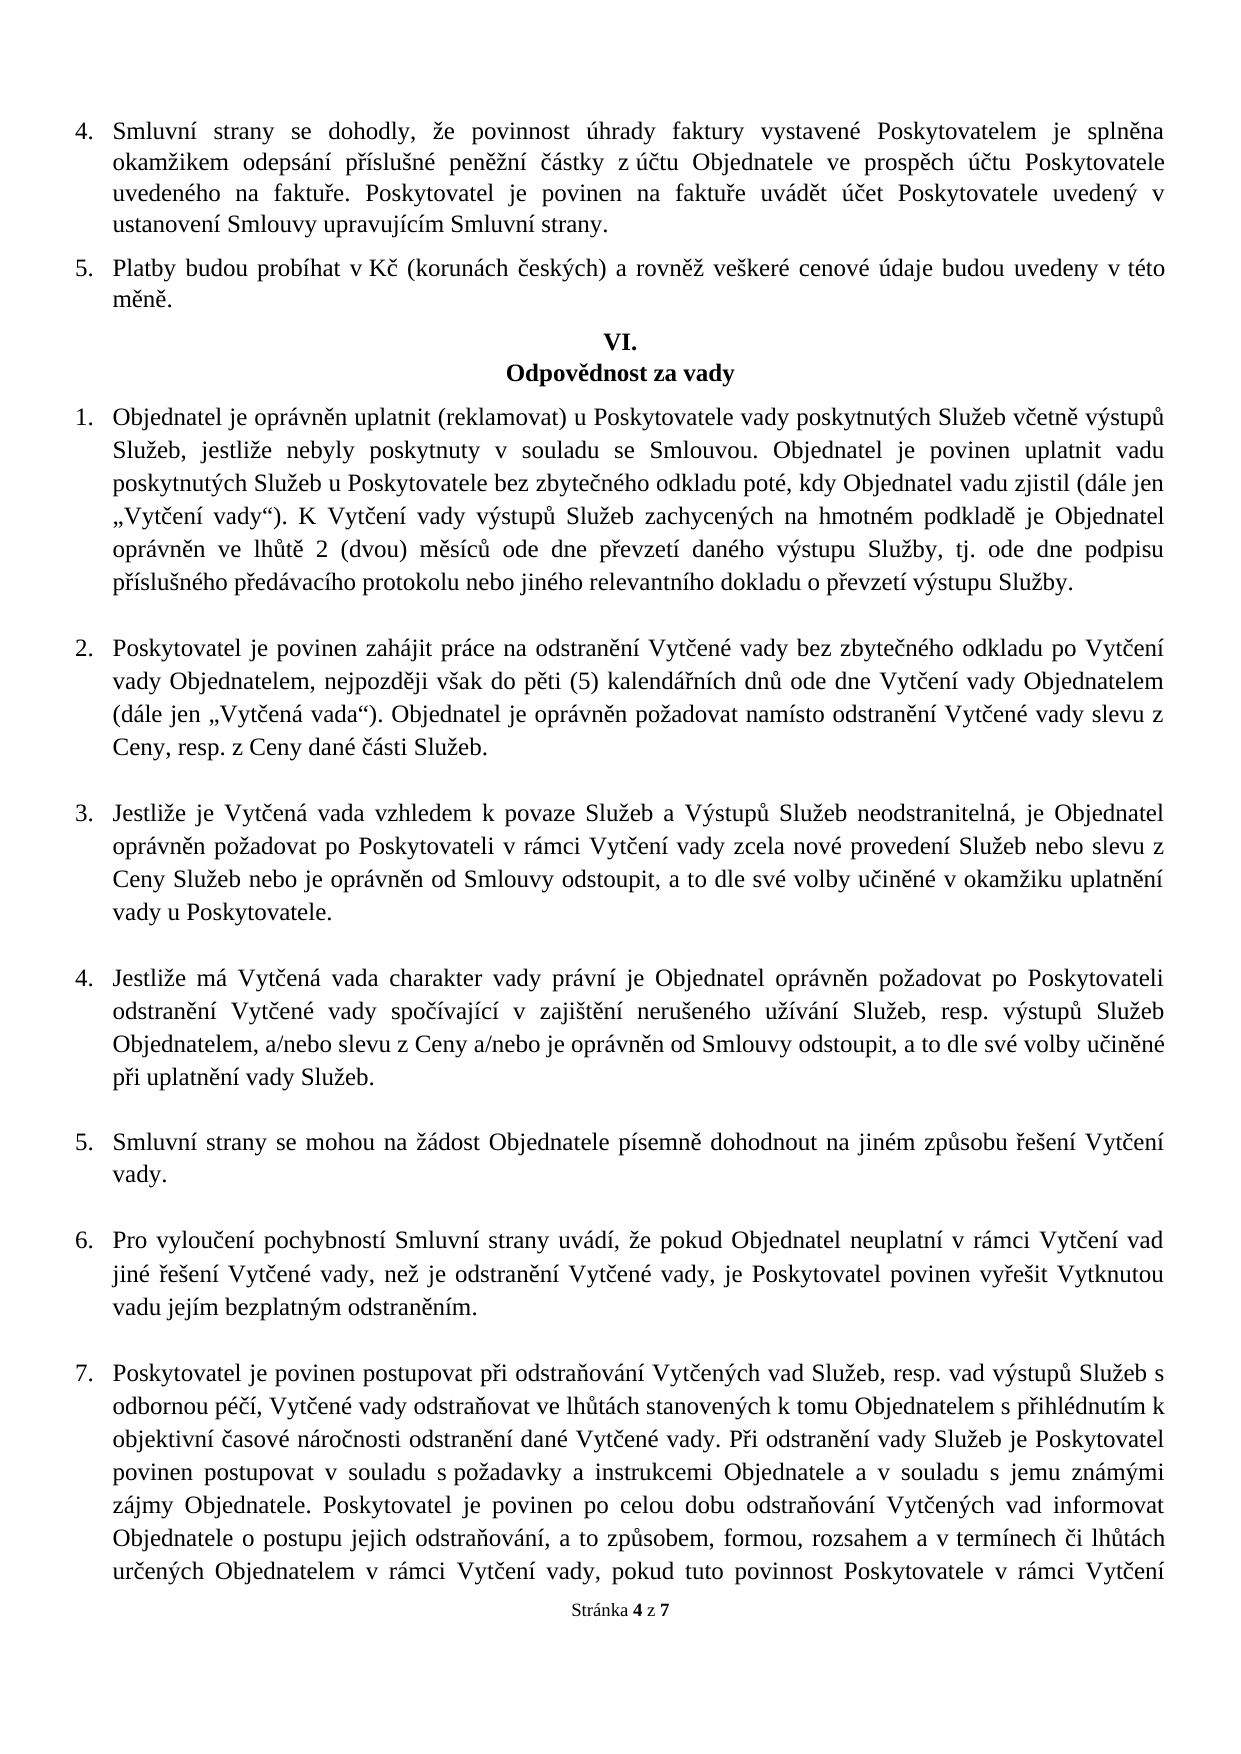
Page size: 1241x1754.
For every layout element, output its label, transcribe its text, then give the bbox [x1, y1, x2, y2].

list Poskytovatel je povinen zahájit práce na odstranění Vytčené vady bez zbytečného odkladu po Vytčení vady Objednatelem, nejpozději však do pěti (5) kalendářních dnů ode dne Vytčení vady Objednatelem (dále jen „Vytčená vada“). Objednatel je oprávněn požadovat namísto odstranění Vytčené vady slevu z Ceny, resp. z Ceny dané části Služeb. [75, 633, 1165, 761]
list Pro vyloučení pochybností Smluvní strany uvádí, že pokud Objednatel neuplatní v rámci Vytčení vad jiné řešení Vytčené vady, než je odstranění Vytčené vady, je Poskytovatel povinen vyřešit Vytknutou vadu jejím bezplatným odstraněním. [75, 1226, 1165, 1320]
list Smluvní strany se mohou na žádost Objednatele písemně dohodnout na jiném způsobu řešení Vytčení vady. [75, 1127, 1165, 1188]
list Jestliže má Vytčená vada charakter vady právní je Objednatel oprávněn požadovat po Poskytovateli odstranění Vytčené vady spočívající v zajištění nerušeného užívání Služeb, resp. výstupů Služeb Objednatelem, a/nebo slevu z Ceny a/nebo je oprávněn od Smlouvy odstoupit, a to dle své volby učiněné při uplatnění vady Služeb. [75, 963, 1165, 1091]
text VI. [75, 327, 1165, 356]
list Objednatel je oprávněn uplatnit (reklamovat) u Poskytovatele vady poskytnutých Služeb včetně výstupů Služeb, jestliže nebyly poskytnuty v souladu se Smlouvou. Objednatel je povinen uplatnit vadu poskytnutých Služeb u Poskytovatele bez zbytečného odkladu poté, kdy Objednatel vadu zjistil (dále jen „Vytčení vady“). K Vytčení vady výstupů Služeb zachycených na hmotném podkladě je Objednatel oprávněn ve lhůtě 2 (dvou) měsíců ode dne převzetí daného výstupu Služby, tj. ode dne podpisu příslušného předávacího protokolu nebo jiného relevantního dokladu o převzetí výstupu Služby. [75, 402, 1165, 596]
list Jestliže je Vytčená vada vzhledem k povaze Služeb a Výstupů Služeb neodstranitelná, je Objednatel oprávněn požadovat po Poskytovateli v rámci Vytčení vady zcela nové provedení Služeb nebo slevu z Ceny Služeb nebo je oprávněn od Smlouvy odstoupit, a to dle své volby učiněné v okamžiku uplatnění vady u Poskytovatele. [75, 798, 1165, 926]
list Smluvní strany se dohodly, že povinnost úhrady faktury vystavené Poskytovatelem je splněna okamžikem odepsání příslušné peněžní částky z účtu Objednatele ve prospěch účtu Poskytovatele uvedeného na faktuře. Poskytovatel je povinen na faktuře uvádět účet Poskytovatele uvedený v ustanovení Smlouvy upravujícím Smluvní strany. [75, 116, 1165, 238]
text Odpovědnost za vady [75, 358, 1165, 387]
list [75, 1358, 1165, 1584]
list Platby budou probíhat v Kč (korunách českých) a rovněž veškeré cenové údaje budou uvedeny v této měně. [75, 253, 1165, 313]
